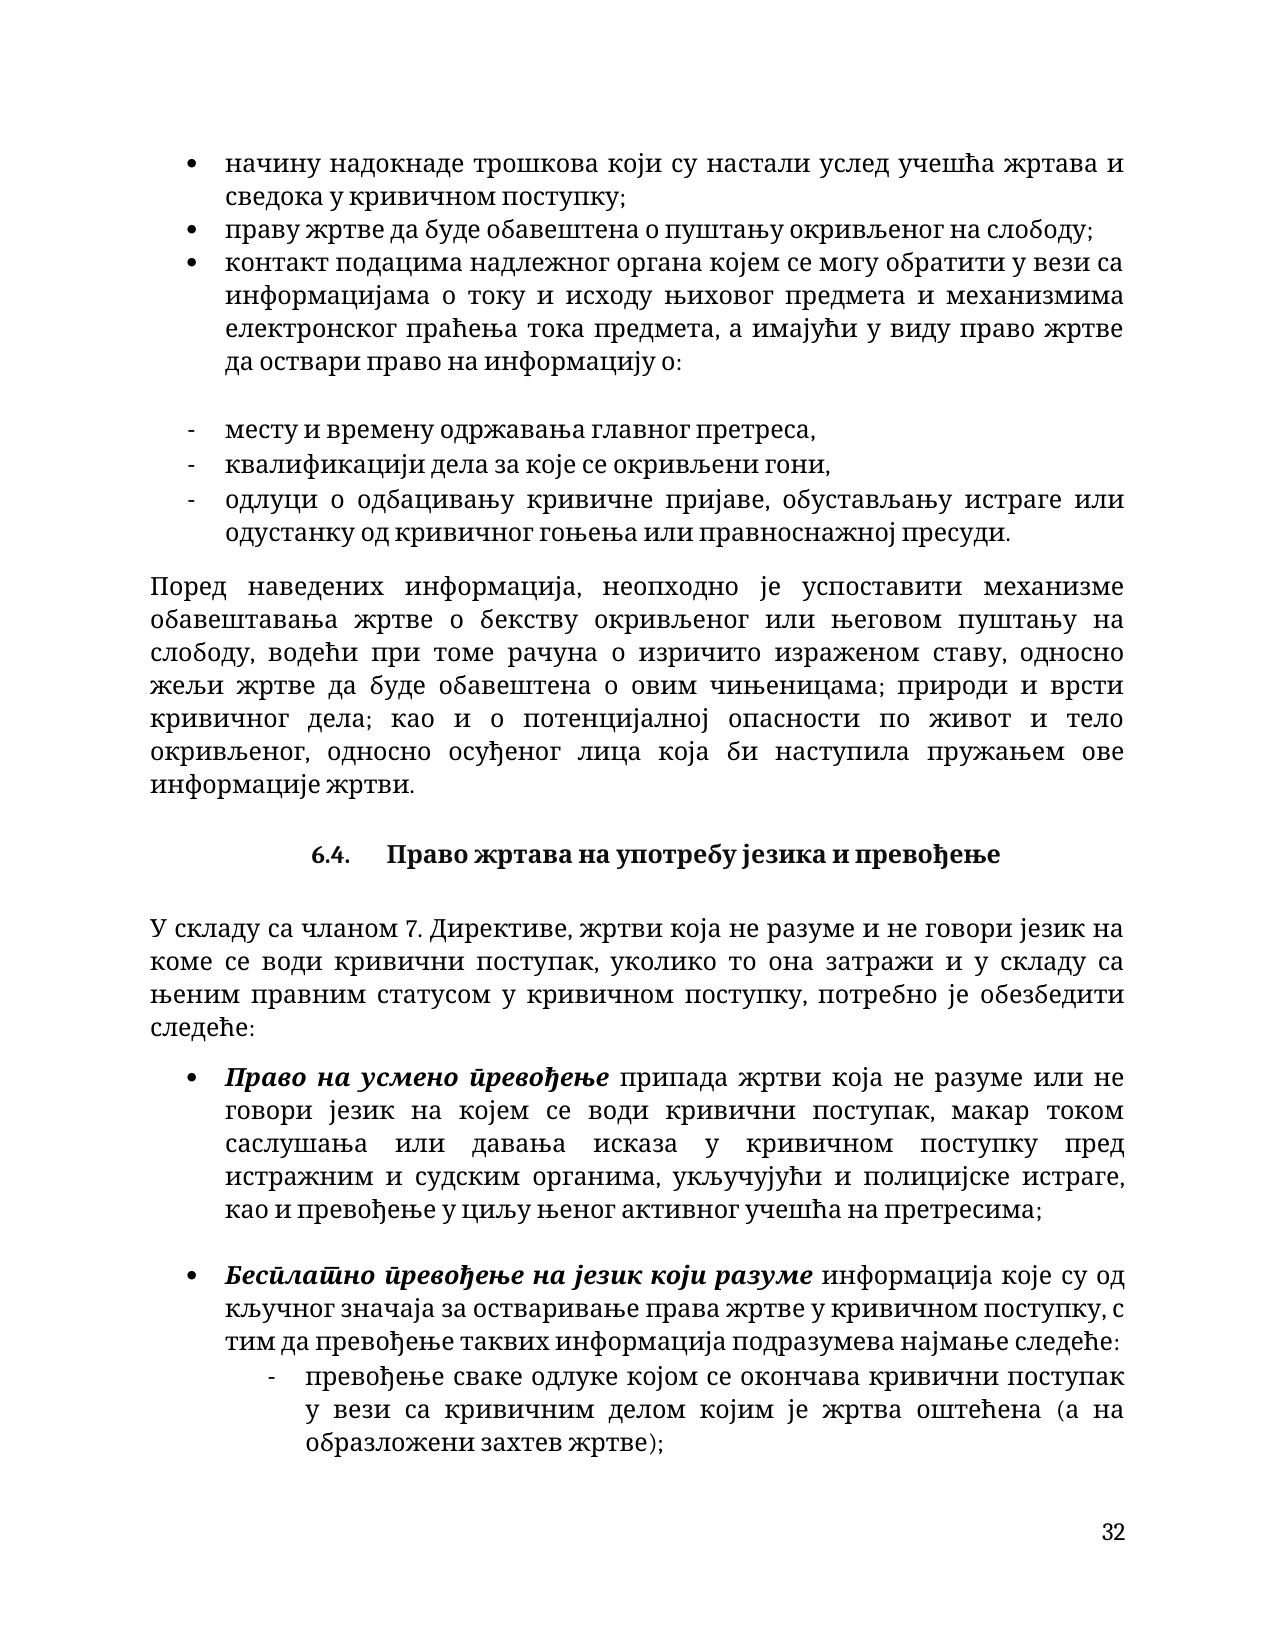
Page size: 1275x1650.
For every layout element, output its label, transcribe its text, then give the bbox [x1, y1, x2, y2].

text У складу са чланом 7. Директиве, жртви која не разуме и не говори језик на коме се води кривични поступак, уколико то она затражи и у складу са њеним правним статусом у кривичном поступку, потребно је обезбедити следеће: [150, 915, 1125, 1043]
list месту и времену одржавања главног претреса, [187, 414, 1125, 445]
list Право на усмено превођење припада жртви која не разуме или не говори језик на којем се води кривични поступак, макар током саслушања или давања исказа у кривичном поступку пред истражним и судским органима, укључујући и полицијске истраге, као и превођење у циљу њеног активног учешћа на претресима; [187, 1064, 1125, 1225]
list начину надокнаде трошкова који су настали услед учешћа жртава и сведока у кривичном поступку; [187, 150, 1125, 212]
list Бесплатно превођење на језик који разуме информација које су од кључног значаја за остваривање права жртве у кривичном поступку, с тим да превођење таквих информација подразумева најмање следеће: [187, 1262, 1125, 1357]
subtitle Право жртава на употребу језика и превођење [187, 841, 1125, 870]
list контакт подацима надлежног органа којем се могу обратити у вези са информацијама о току и исходу њиховог предмета и механизмима електронског праћења тока предмета, а имајући у виду право жртве да оствари право на информацију о: [187, 249, 1125, 377]
list праву жртве да буде обавештена о пуштању окривљеног на слободу; [187, 216, 1125, 245]
text Поред наведених информација, неопходно је успоставити механизме обавештавања жртве о бекству окривљеног или његовом пуштању на слободу, водећи при томе рачуна о изричито израженом ставу, односно жељи жртве да буде обавештена о овим чињеницама; природи и врсти кривичног дела; као и о потенцијалној опасности по живот и тело окривљеног, односно осуђеног лица која би наступила пружањем ове информације жртви. [150, 573, 1125, 800]
list квалификацији дела за које се окривљени гони, [187, 449, 1125, 480]
list превођење сваке одлуке којом се окончава кривични поступак у вези са кривичним делом којим је жртва оштећена (а на образложени захтев жртве); [268, 1361, 1125, 1458]
list одлуци о одбацивању кривичне пријаве, обустављању истраге или одустанку од кривичног гоњења или правноснажној пресуди. [187, 484, 1125, 548]
